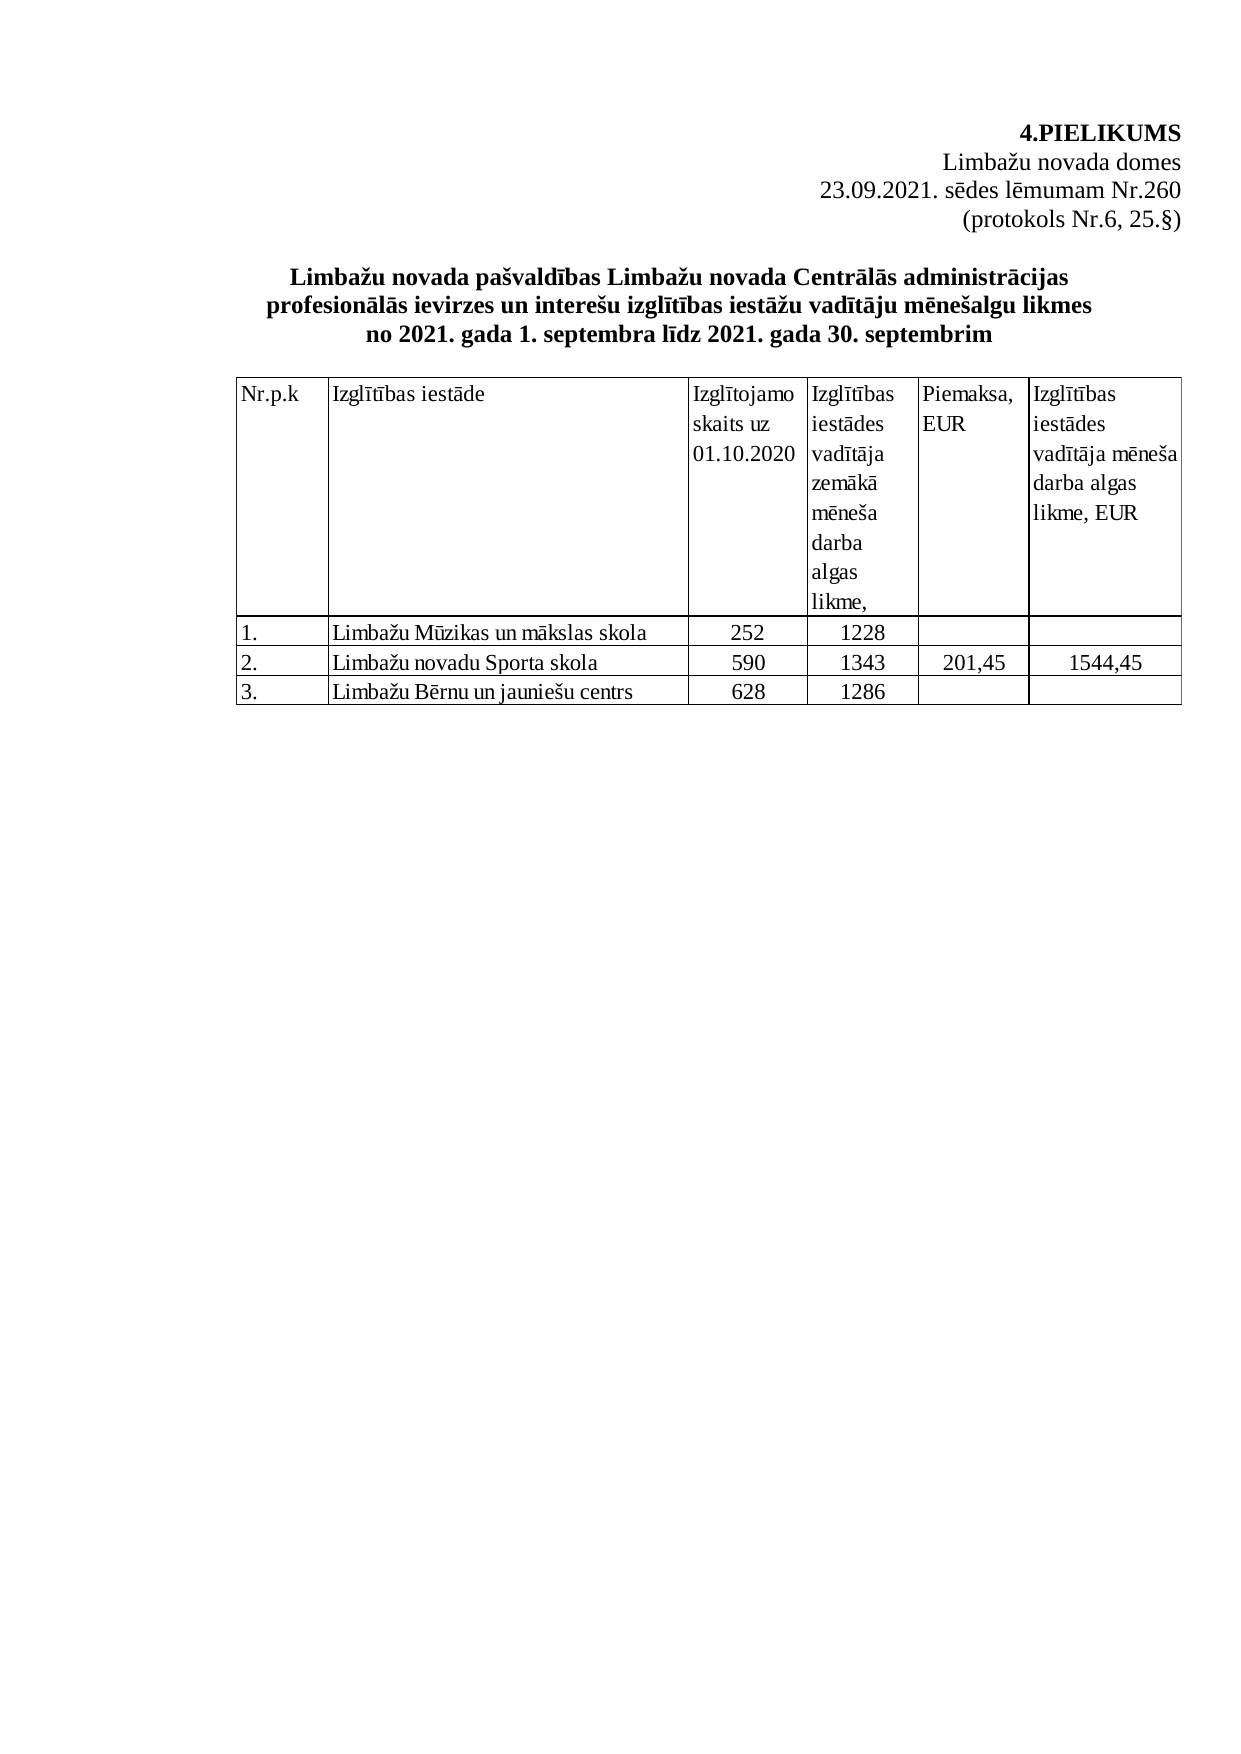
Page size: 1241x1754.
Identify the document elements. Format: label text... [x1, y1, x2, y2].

text (protokols Nr.6, 25.§) [177, 204, 1181, 233]
text Limbažu novada domes [477, 147, 1181, 176]
text 23.09.2021. sēdes lēmumam Nr.260 [177, 176, 1181, 204]
text profesionālās ievirzes un interešu izglītības iestāžu vadītāju mēnešalgu likmes [177, 291, 1181, 319]
text no 2021. gada 1. septembra līdz 2021. gada 30. septembrim [177, 319, 1181, 348]
text 4.PIELIKUMS [852, 118, 1181, 147]
text Limbažu novada pašvaldības Limbažu novada Centrālās administrācijas [177, 262, 1181, 291]
